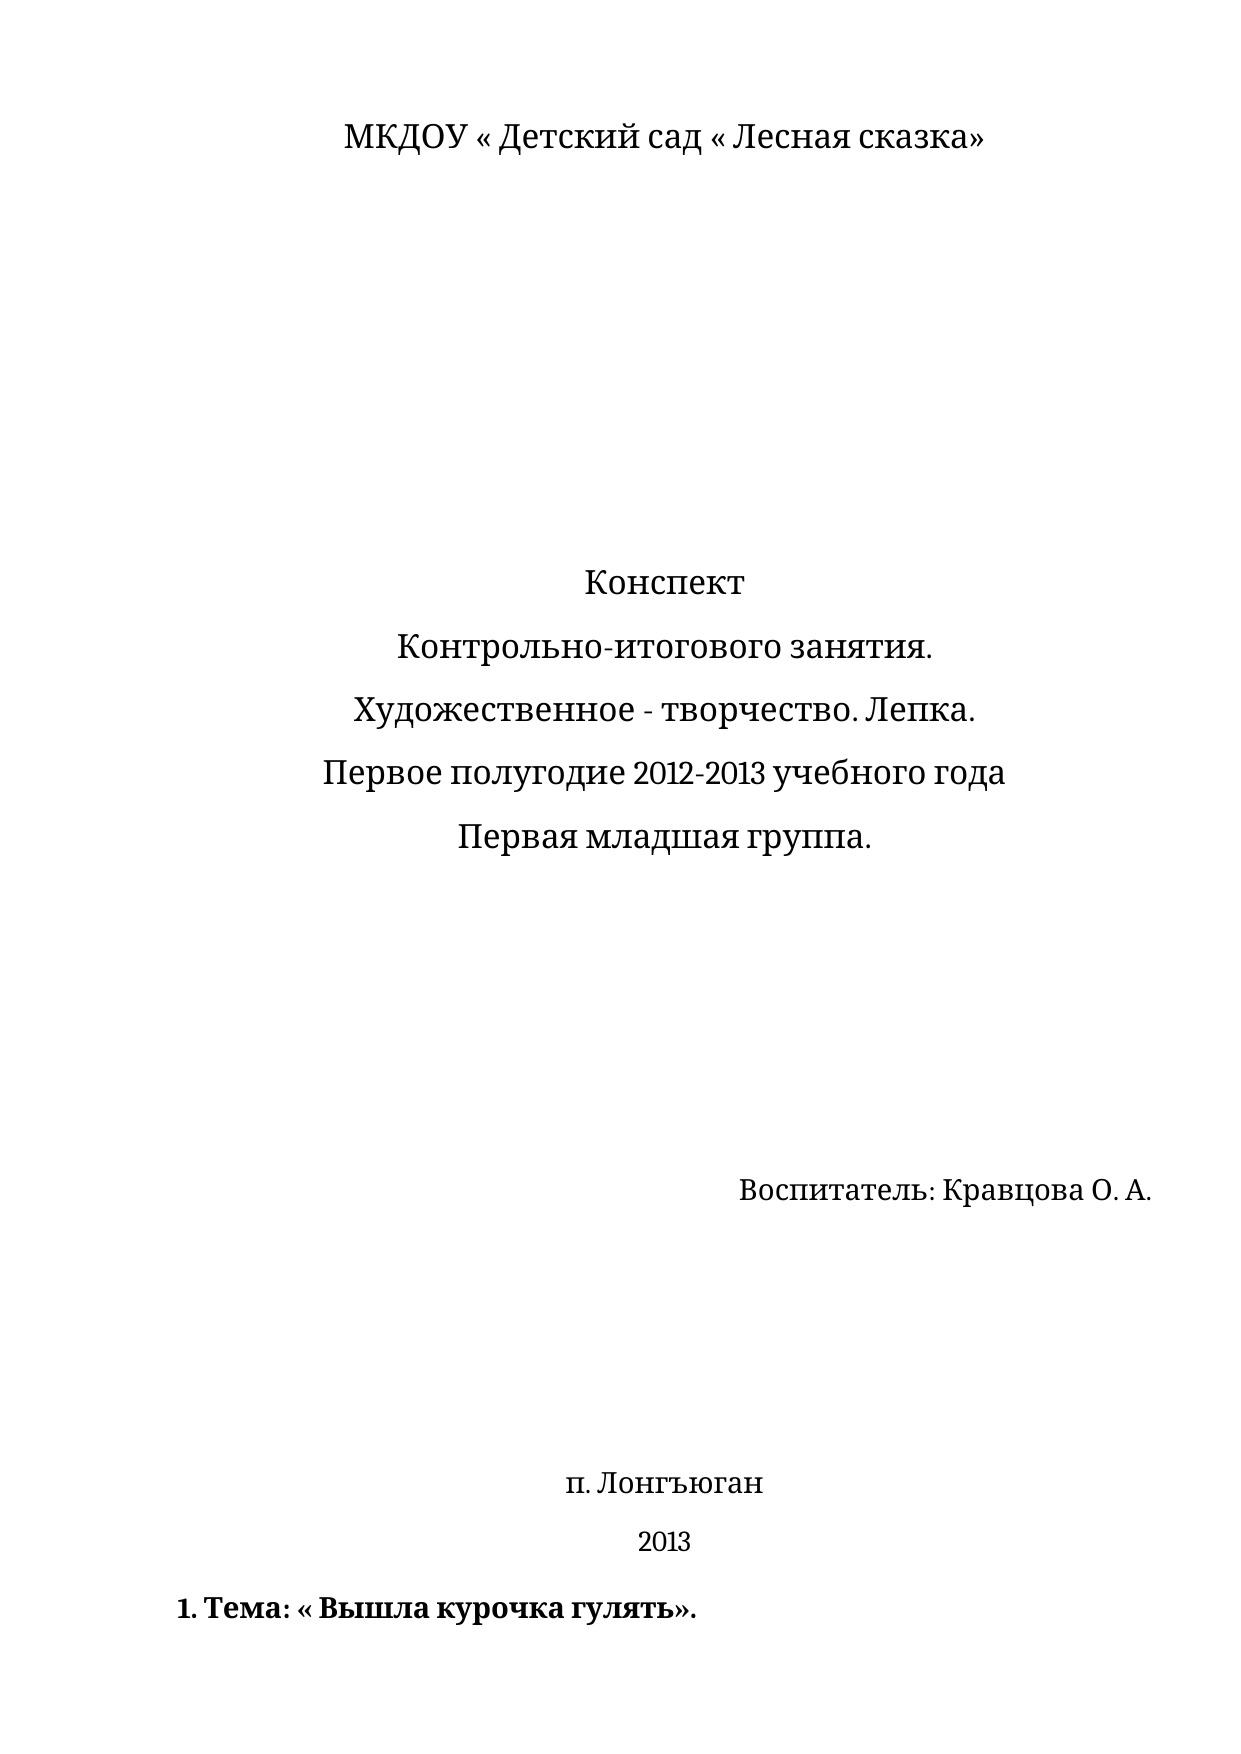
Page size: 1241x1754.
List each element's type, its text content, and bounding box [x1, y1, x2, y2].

text Воспитатель: Кравцова О. А. [177, 1174, 1152, 1208]
text п. Лонгъюган [177, 1467, 1152, 1500]
text Контрольно-итогового занятия. [177, 628, 1152, 666]
text Конспект [177, 565, 1152, 603]
text Первая младшая группа. [177, 818, 1152, 856]
text МКДОУ « Детский сад « Лесная сказка» [177, 118, 1152, 156]
text Первое полугодие 2012-2013 учебного года [177, 755, 1152, 793]
text Художественное - творчество. Лепка. [177, 691, 1152, 730]
text 2013 [177, 1525, 1152, 1559]
text 1. Тема: « Вышла курочка гулять». [177, 1592, 1152, 1626]
